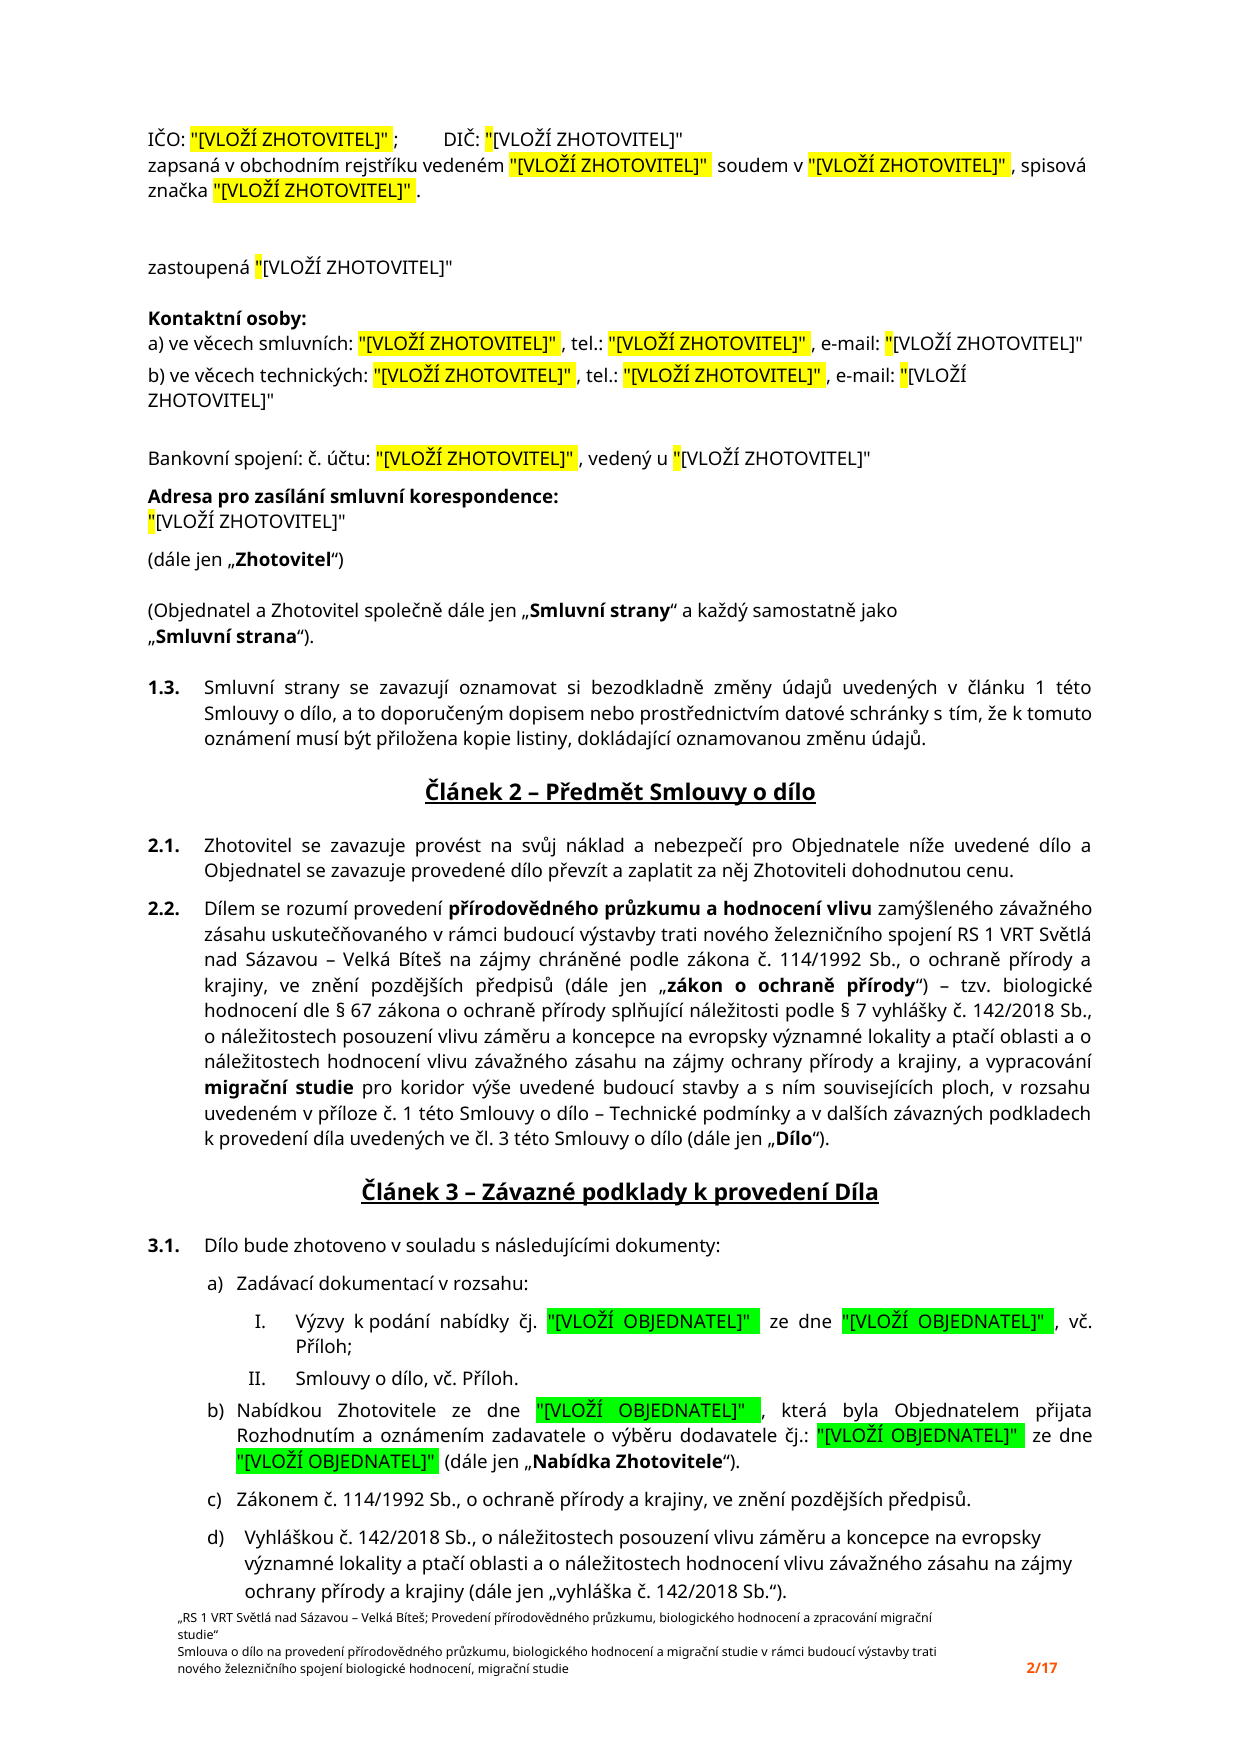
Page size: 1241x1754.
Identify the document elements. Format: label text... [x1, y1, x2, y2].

text 3.1. Dílo bude zhotoveno v souladu s následujícími dokumenty: [148, 1232, 1092, 1258]
text 2.2. Dílem se rozumí provedení přírodovědného průzkumu a hodnocení vlivu zamýšleného závažného zásahu uskutečňovaného v rámci budoucí výstavby trati nového železničního spojení RS 1 VRT Světlá nad Sázavou – Velká Bíteš na zájmy chráněné podle zákona č. 114/1992 Sb., o ochraně přírody a krajiny, ve znění pozdějších předpisů (dále jen „zákon o ochraně přírody“) – tzv. biologické hodnocení dle § 67 zákona o ochraně přírody splňující náležitosti podle § 7 vyhlášky č. 142/2018 Sb., o náležitostech posouzení vlivu záměru a koncepce na evropsky významné lokality a ptačí oblasti a o náležitostech hodnocení vlivu závažného zásahu na zájmy ochrany přírody a krajiny, a vypracování migrační studie pro koridor výše uvedené budoucí stavby a s ním souvisejících ploch, v rozsahu uvedeném v příloze č. 1 této Smlouvy o dílo – Technické podmínky a v dalších závazných podkladech k provedení díla uvedených ve čl. 3 této Smlouvy o dílo (dále jen „Dílo“). [148, 896, 1092, 1151]
list Vyhláškou č. 142/2018 Sb., o náležitostech posouzení vlivu záměru a koncepce na evropsky významné lokality a ptačí oblasti a o náležitostech hodnocení vlivu závažného zásahu na zájmy ochrany přírody a krajiny (dále jen „vyhláška č. 142/2018 Sb.“). [207, 1524, 1092, 1604]
text zapsaná v obchodním rejstříku vedeném soudem v , spisová značka . [148, 152, 1092, 203]
text (dále jen „Zhotovitel“) [148, 547, 1092, 572]
text Bankovní spojení: č. účtu: , vedený u [681, 445, 1092, 471]
text a) ve věcech smluvních: , tel.: , e-mail: [893, 331, 1092, 356]
text Bankovní spojení: č. účtu: , vedený u [578, 445, 673, 471]
text a) ve věcech smluvních: , tel.: , e-mail: [148, 331, 358, 356]
text (Objednatel a Zhotovitel společně dále jen „Smluvní strany“ a každý samostatně jako [148, 598, 1092, 623]
text Adresa pro zasílání smluvní korespondence: [148, 483, 1092, 509]
text IČO: ; DIČ: [493, 126, 1092, 152]
text IČO: ; DIČ: [148, 126, 190, 152]
text 2.1. Zhotovitel se zavazuje provést na svůj náklad a nebezpečí pro Objednatele níže uvedené dílo a Objednatel se zavazuje provedené dílo převzít a zaplatit za něj Zhotoviteli dohodnutou cenu. [148, 832, 1092, 883]
text „Smluvní strana“). [148, 623, 1092, 649]
text zastoupená [262, 254, 1092, 279]
text b) ve věcech technických: , tel.: , e-mail: [148, 362, 1092, 413]
text 1.3. Smluvní strany se zavazují oznamovat si bezodkladně změny údajů uvedených v článku 1 této Smlouvy o dílo, a to doporučeným dopisem nebo prostřednictvím datové schránky s tím, že k tomuto oznámení musí být přiložena kopie listiny, dokládající oznamovanou změnu údajů. [148, 674, 1092, 751]
text Bankovní spojení: č. účtu: , vedený u [148, 445, 376, 471]
list Zákonem č. 114/1992 Sb., o ochraně přírody a krajiny, ve znění pozdějších předpisů. [207, 1486, 1092, 1512]
text IČO: ; DIČ: [393, 126, 485, 152]
list Smlouvy o dílo, vč. Příloh. [266, 1365, 1092, 1391]
list Zadávací dokumentací v rozsahu: [207, 1270, 1092, 1296]
list Výzvy k podání nabídky čj. ze dne , vč. Příloh; [266, 1308, 1092, 1359]
subtitle Článek 3 – Závazné podklady k provedení Díla [148, 1176, 1092, 1207]
text zastoupená [148, 254, 255, 279]
subtitle Článek 2 – Předmět Smlouvy o dílo [148, 776, 1092, 807]
text Kontaktní osoby: [148, 305, 1092, 331]
list Nabídkou Zhotovitele ze dne , která byla Objednatelem přijata Rozhodnutím a oznámením zadavatele o výběru dodavatele čj.: ze dne (dále jen „Nabídka Zhotovitele“). [207, 1397, 1092, 1474]
